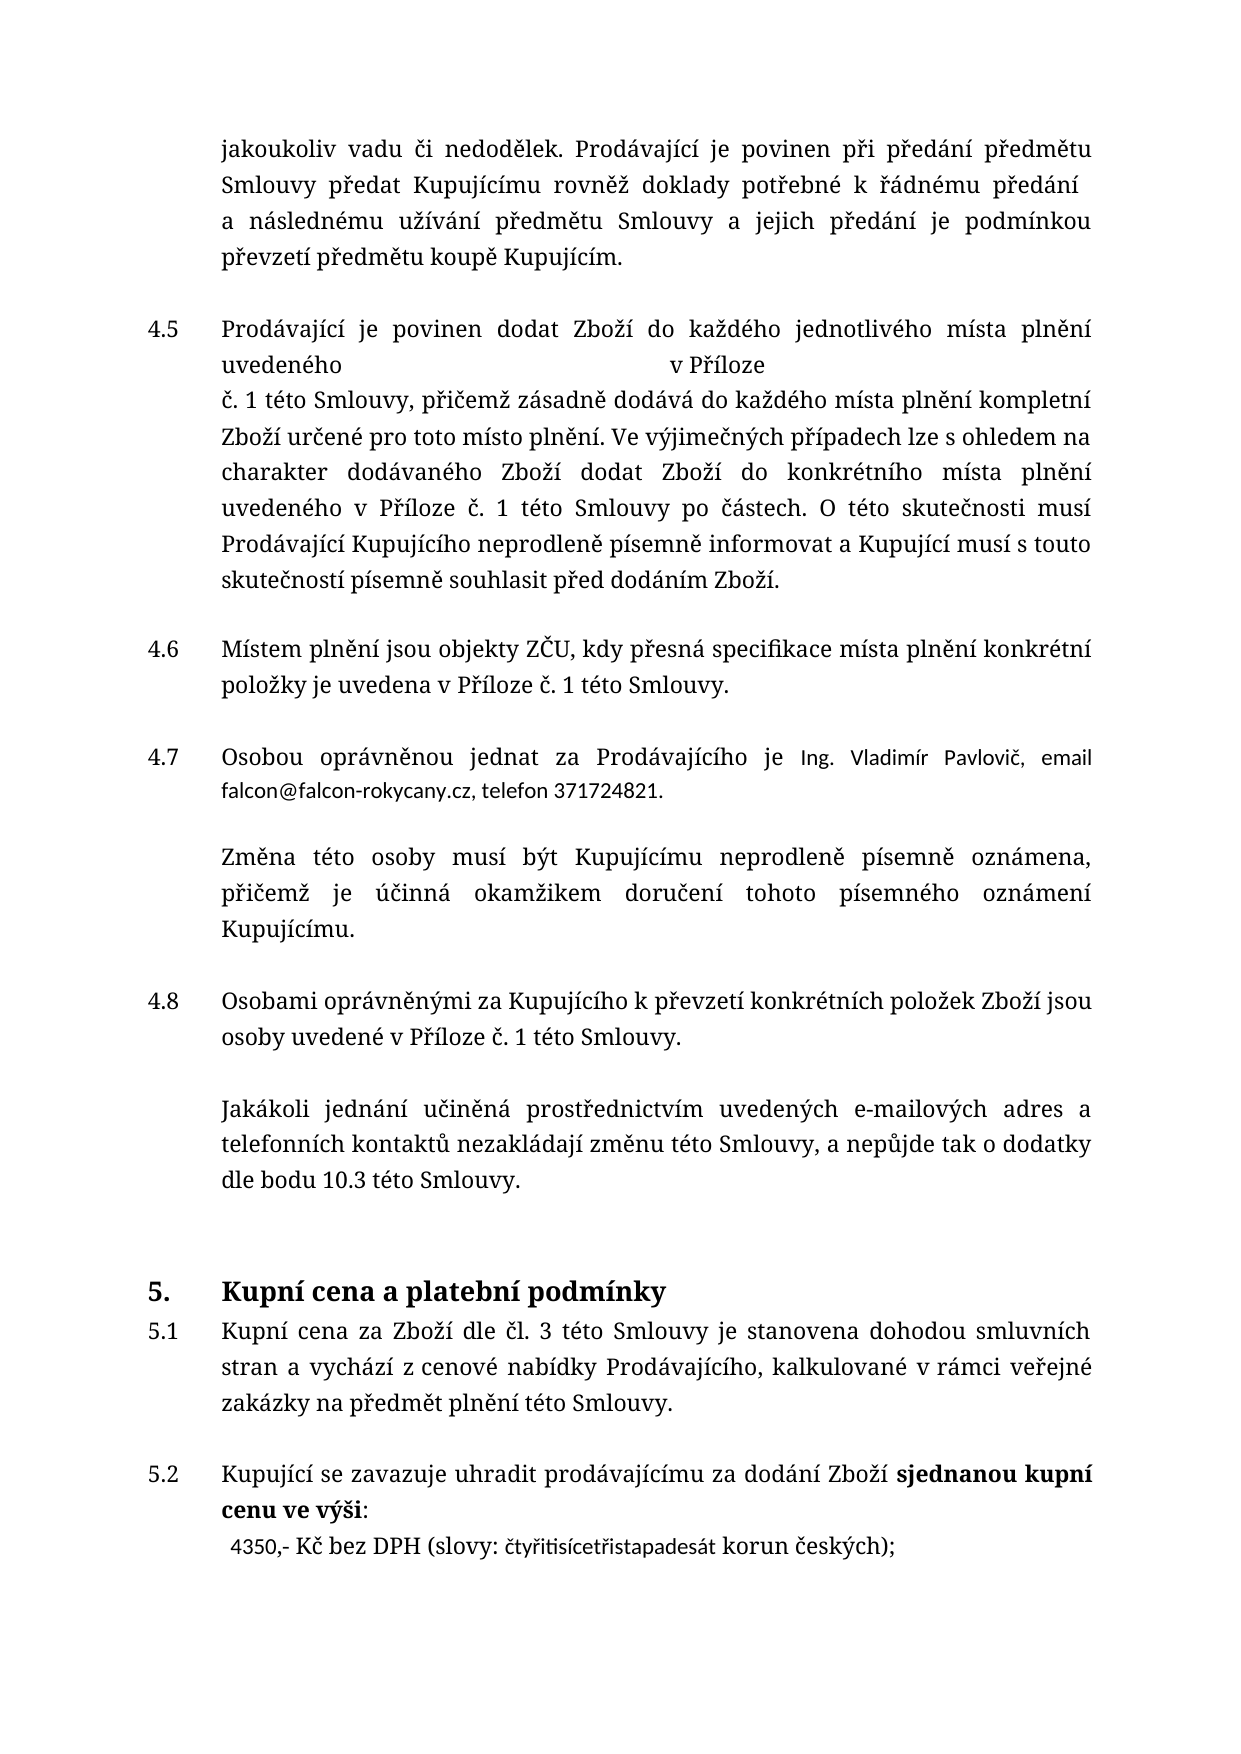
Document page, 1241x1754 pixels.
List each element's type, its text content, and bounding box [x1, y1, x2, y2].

text 4.7 Osobou oprávněnou jednat za Prodávajícího je Ing. Vladimír Pavlovič, email falcon@falcon-rokycany.cz, telefon 371724821. [148, 741, 1093, 804]
list 4350,- Kč bez DPH (slovy: čtyřitisícetřistapadesát korun českých); [230, 1530, 1093, 1561]
text Jakákoli jednání učiněná prostřednictvím uvedených e-mailových adres a telefonních kontaktů nezakládají změnu této Smlouvy, a nepůjde tak o dodatky dle bodu 10.3 této Smlouvy. [221, 1092, 1093, 1196]
text 4.5 Prodávající je povinen dodat Zboží do každého jednotlivého místa plnění uvedeného v Příloze č. 1 této Smlouvy, přičemž zásadně dodává do každého místa plnění kompletní Zboží určené pro toto místo plnění. Ve výjimečných případech lze s ohledem na charakter dodávaného Zboží dodat Zboží do konkrétního místa plnění uvedeného v Příloze č. 1 této Smlouvy po částech. O této skutečnosti musí Prodávající Kupujícího neprodleně písemně informovat a Kupující musí s touto skutečností písemně souhlasit před dodáním Zboží. [148, 313, 1093, 595]
text Změna této osoby musí být Kupujícímu neprodleně písemně oznámena, přičemž je účinná okamžikem doručení tohoto písemného oznámení Kupujícímu. [221, 841, 1093, 944]
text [148, 133, 1093, 272]
text 5. Kupní cena a platební podmínky [148, 1272, 1093, 1309]
text 5.1 Kupní cena za Zboží dle čl. 3 této Smlouvy je stanovena dohodou smluvních stran a vychází z cenové nabídky Prodávajícího, kalkulované v rámci veřejné zakázky na předmět plnění této Smlouvy. [148, 1314, 1093, 1418]
text 4.8 Osobami oprávněnými za Kupujícího k převzetí konkrétních položek Zboží jsou osoby uvedené v Příloze č. 1 této Smlouvy. [148, 985, 1093, 1052]
text 5.2 Kupující se zavazuje uhradit prodávajícímu za dodání Zboží sjednanou kupní cenu ve výši: [148, 1458, 1093, 1526]
text 4.6 Místem plnění jsou objekty ZČU, kdy přesná specifikace místa plnění konkrétní položky je uvedena v Příloze č. 1 této Smlouvy. [148, 633, 1093, 700]
